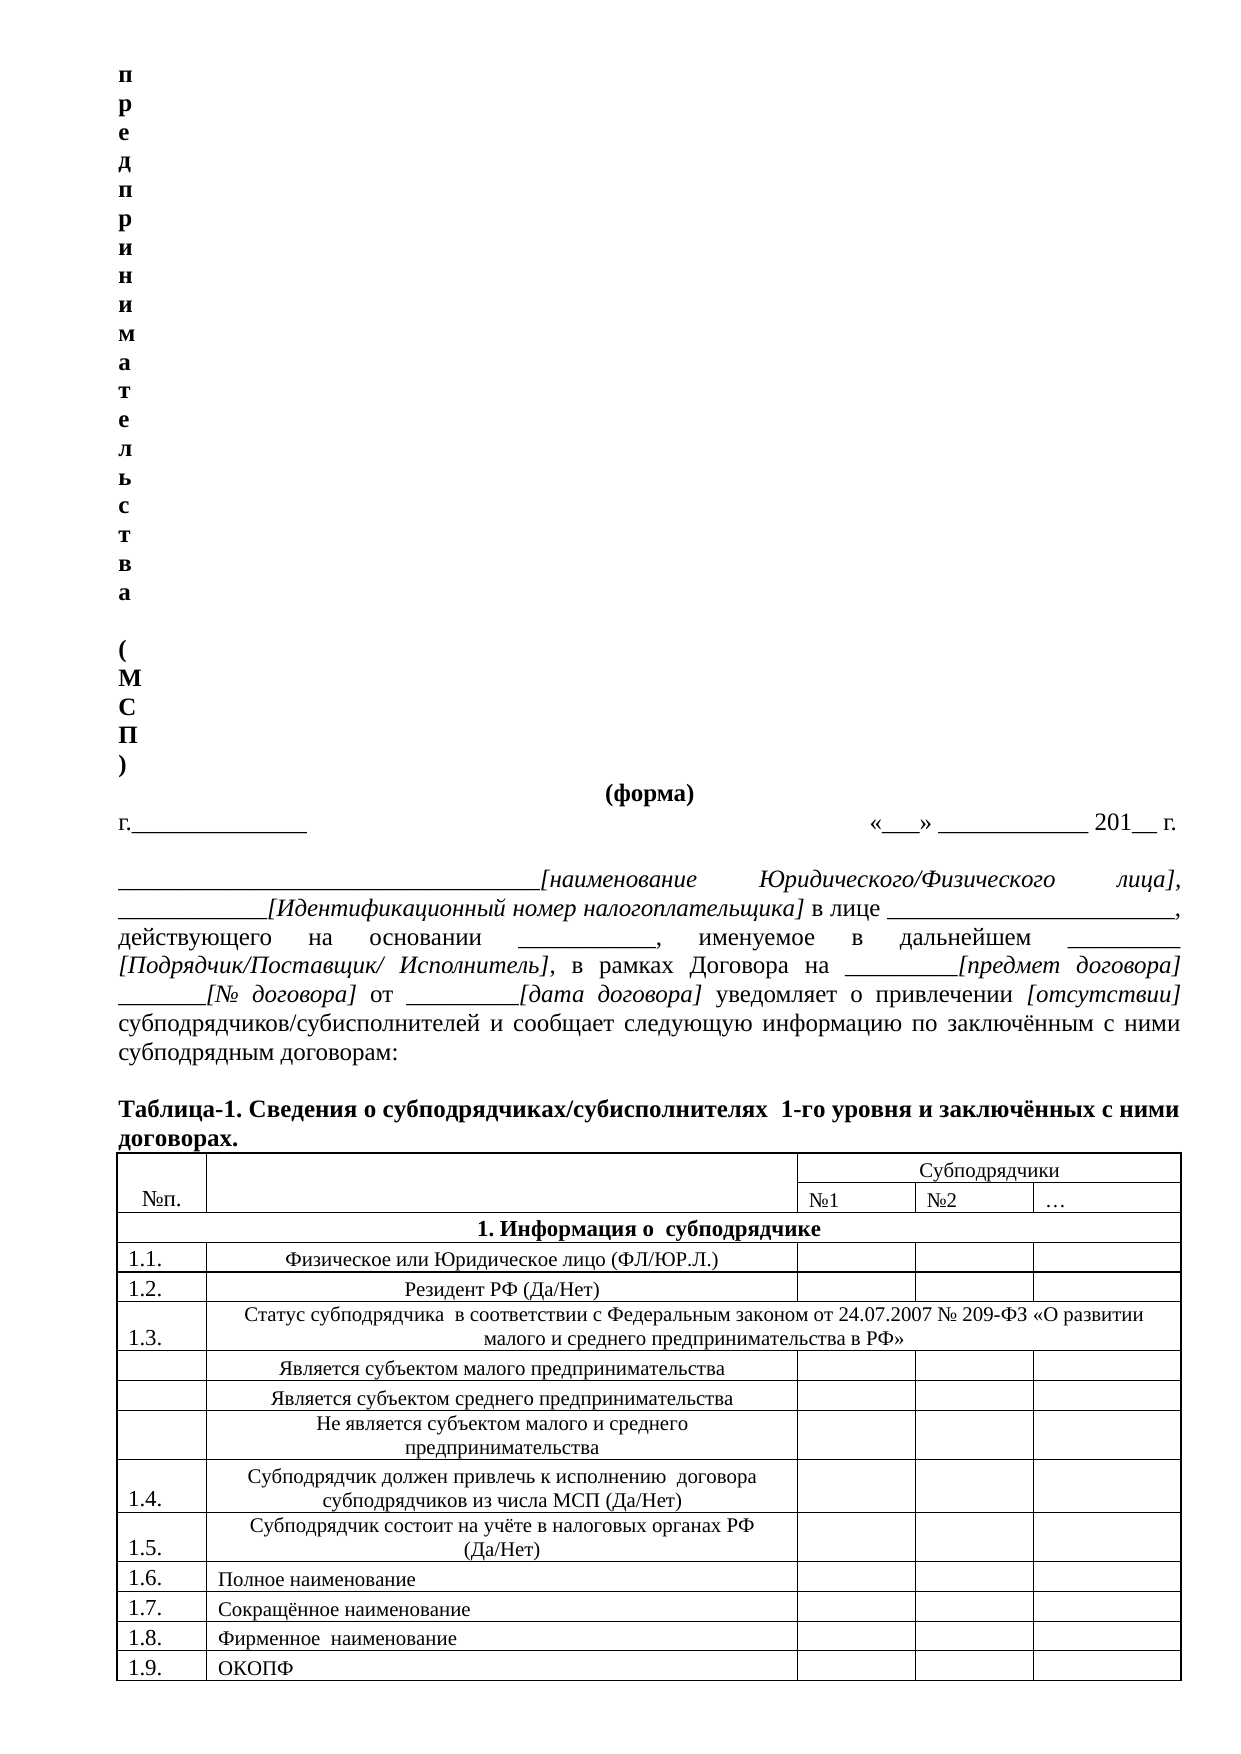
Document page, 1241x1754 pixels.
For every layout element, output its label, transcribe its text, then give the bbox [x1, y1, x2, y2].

table_cell №1 [798, 1183, 915, 1212]
table_cell [916, 1381, 1033, 1410]
table_cell Субподрядчик состоит на учёте в налоговых органах РФ (Да/Нет) [207, 1513, 797, 1561]
table_cell Является субъектом среднего предпринимательства [207, 1381, 797, 1410]
table_cell 1.2. [118, 1273, 206, 1301]
table_cell 1.3. [118, 1302, 206, 1350]
table_cell 1.7. [118, 1592, 206, 1621]
table_cell [798, 1592, 915, 1621]
table_cell 1. Информация о субподрядчике [118, 1213, 1180, 1242]
table_header [207, 1154, 797, 1212]
table_cell [916, 1651, 1033, 1680]
table_cell [916, 1273, 1033, 1301]
table_cell [118, 1381, 206, 1410]
table_cell Субподрядчик должен привлечь к исполнению договора субподрядчиков из числа МСП (Да/Нет) [207, 1460, 797, 1512]
table_cell Не является субъектом малого и среднего предпринимательства [207, 1411, 797, 1459]
table_cell [1034, 1381, 1180, 1410]
table_cell [916, 1513, 1033, 1561]
table_cell [916, 1592, 1033, 1621]
table_cell Статус субподрядчика в соответствии с Федеральным законом от 24.07.2007 № 209-ФЗ «О развитии малого и среднего предпринимательства в РФ» [207, 1302, 1180, 1350]
table_cell [1034, 1592, 1180, 1621]
table_cell Полное наименование [207, 1562, 797, 1591]
table_cell 1.5. [118, 1513, 206, 1561]
table_cell [916, 1622, 1033, 1650]
table_cell [1034, 1622, 1180, 1650]
table_cell [798, 1243, 915, 1271]
table_cell [798, 1651, 915, 1680]
table_cell [1034, 1243, 1180, 1271]
text __________________________________[наименование Юридического/Физического лица], ____________[Идентификационный номер налогоплательщика] в лице _______________________, действующего на основании ___________, именуемое в дальнейшем _________ [Подрядчик/Поставщик/ Исполнитель], в рамках Договора на _________[предмет договора] _______[№ договора] от _________[дата договора] уведомляет о привлечении [отсутствии] субподрядчиков/субисполнителей и сообщает следующую информацию по заключённым с ними субподрядным договорам: [118, 864, 1181, 1065]
table_cell 1.4. [118, 1460, 206, 1512]
table_cell [1034, 1562, 1180, 1591]
table_cell №2 [916, 1183, 1033, 1212]
table_cell Сокращённое наименование [207, 1592, 797, 1621]
table_cell [916, 1243, 1033, 1271]
table_cell 1.8. [118, 1622, 206, 1650]
table_cell [1034, 1513, 1180, 1561]
table_cell [798, 1351, 915, 1380]
table_cell [118, 1411, 206, 1459]
table_header №п. [118, 1154, 206, 1212]
table_cell [118, 1351, 206, 1380]
table_cell [1034, 1460, 1180, 1512]
text г.______________ «___» ____________ 201__ г. [118, 807, 1181, 835]
text (форма) [118, 778, 1181, 807]
table_cell [916, 1460, 1033, 1512]
table_cell [798, 1460, 915, 1512]
table_cell [1034, 1273, 1180, 1301]
table_cell [798, 1622, 915, 1650]
table_cell Физическое или Юридическое лицо (ФЛ/ЮР.Л.) [207, 1243, 797, 1271]
table_cell [1034, 1411, 1180, 1459]
text Таблица-1. Сведения о субподрядчиках/субисполнителях 1-го уровня и заключённых с ними договорах. [118, 1094, 1181, 1152]
table_cell 1.6. [118, 1562, 206, 1591]
table_cell 1.1. [118, 1243, 206, 1271]
table_cell [916, 1411, 1033, 1459]
table_cell 1.9. [118, 1651, 206, 1680]
table_cell [798, 1381, 915, 1410]
table_cell [916, 1562, 1033, 1591]
table_cell Является субъектом малого предпринимательства [207, 1351, 797, 1380]
table_cell [1034, 1651, 1180, 1680]
table_cell [798, 1562, 915, 1591]
table_cell [798, 1513, 915, 1561]
table_cell ОКОПФ [207, 1651, 797, 1680]
table_cell … [1034, 1183, 1180, 1212]
table_cell Резидент РФ (Да/Нет) [207, 1273, 797, 1301]
table_cell [798, 1411, 915, 1459]
table_cell [916, 1351, 1033, 1380]
table_cell Фирменное наименование [207, 1622, 797, 1650]
table_cell [1034, 1351, 1180, 1380]
table_header Субподрядчики [798, 1154, 1180, 1182]
table_cell [798, 1273, 915, 1301]
